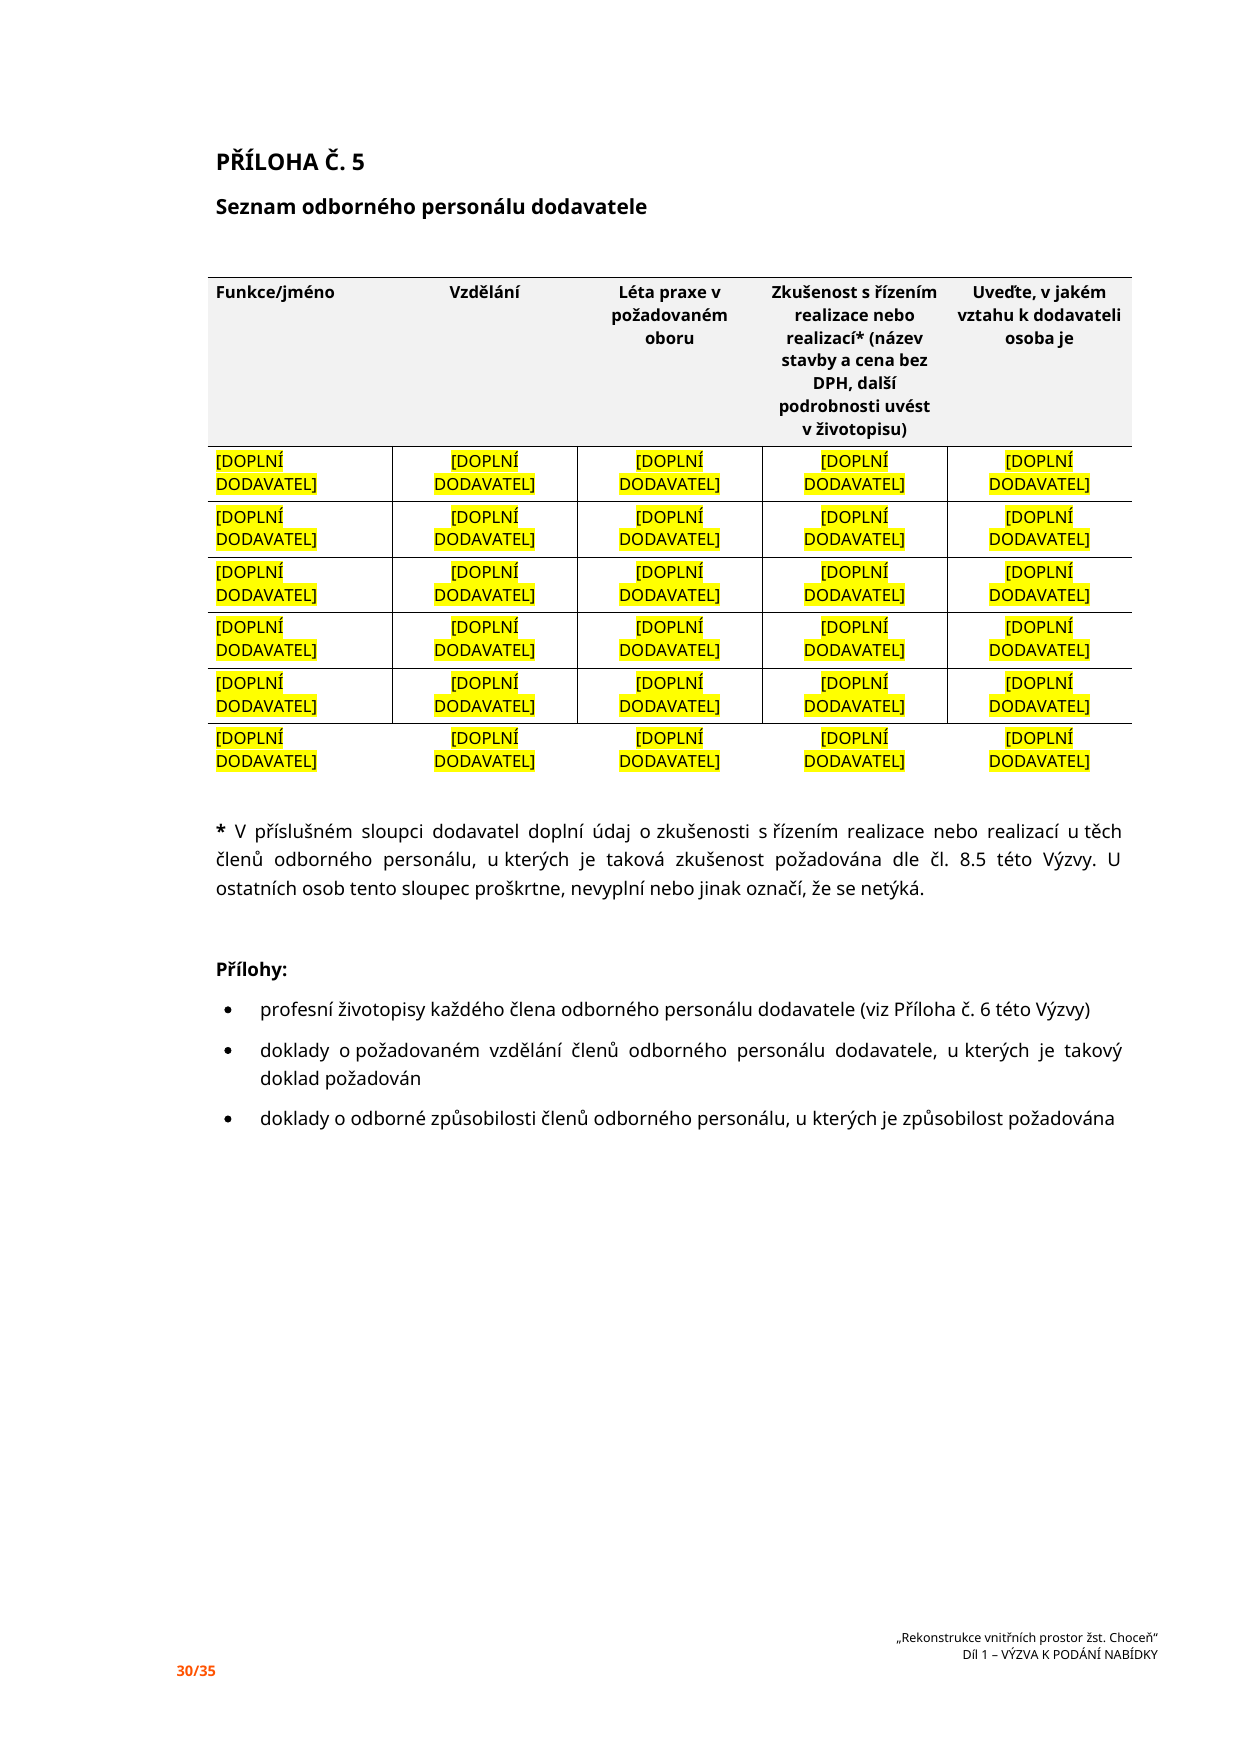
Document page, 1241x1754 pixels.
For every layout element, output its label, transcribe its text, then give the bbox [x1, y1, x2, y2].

text doklady o odborné způsobilosti členů odborného personálu, u kterých je způsobilost požadována [224, 1105, 1122, 1131]
table_cell [DOPLNÍ DODAVATEL] [393, 613, 577, 667]
table_cell [DOPLNÍ DODAVATEL] [948, 558, 1132, 612]
table_cell [DOPLNÍ DODAVATEL] [578, 502, 762, 557]
text Přílohy: [216, 956, 1122, 981]
table_cell [DOPLNÍ DODAVATEL] [578, 669, 762, 723]
table_header Uveďte, v jakém vztahu k dodavateli osoba je [947, 278, 1132, 446]
text profesní životopisy každého člena odborného personálu dodavatele (viz Příloha č. 6 této Výzvy) [224, 996, 1122, 1022]
text Seznam odborného personálu dodavatele [216, 192, 1122, 221]
table_cell [DOPLNÍ DODAVATEL] [578, 558, 762, 612]
table_cell [DOPLNÍ DODAVATEL] [393, 669, 577, 723]
table_cell [DOPLNÍ DODAVATEL] [948, 502, 1132, 557]
table_cell [DOPLNÍ DODAVATEL] [948, 669, 1132, 723]
table_cell [DOPLNÍ DODAVATEL] [208, 502, 392, 557]
table_cell [DOPLNÍ DODAVATEL] [208, 724, 392, 778]
table_cell [DOPLNÍ DODAVATEL] [577, 724, 762, 778]
text * V příslušném sloupci dodavatel doplní údaj o zkušenosti s řízením realizace nebo realizací u těch členů odborného personálu, u kterých je taková zkušenost požadována dle čl. 8.5 této Výzvy. U ostatních osob tento sloupec proškrtne, nevyplní nebo jinak označí, že se netýká. [216, 819, 1122, 900]
table_cell [DOPLNÍ DODAVATEL] [763, 502, 947, 557]
table_cell [DOPLNÍ DODAVATEL] [208, 447, 392, 501]
table_cell [DOPLNÍ DODAVATEL] [393, 447, 577, 501]
table_header Vzdělání [392, 278, 577, 446]
table_cell [DOPLNÍ DODAVATEL] [947, 724, 1132, 778]
table_cell [DOPLNÍ DODAVATEL] [393, 558, 577, 612]
table_cell [DOPLNÍ DODAVATEL] [578, 447, 762, 501]
table_header Léta praxe v požadovaném oboru [577, 278, 762, 446]
table_header Funkce/jméno [208, 278, 392, 446]
table_cell [DOPLNÍ DODAVATEL] [763, 669, 947, 723]
table_cell [DOPLNÍ DODAVATEL] [208, 669, 392, 723]
table_cell [DOPLNÍ DODAVATEL] [762, 724, 947, 778]
table_cell [DOPLNÍ DODAVATEL] [763, 558, 947, 612]
text Příloha č. 5 [216, 146, 1122, 177]
text doklady o požadovaném vzdělání členů odborného personálu dodavatele, u kterých je takový doklad požadován [224, 1037, 1122, 1090]
table_cell [DOPLNÍ DODAVATEL] [948, 613, 1132, 667]
table_cell [DOPLNÍ DODAVATEL] [392, 724, 577, 778]
table_cell [DOPLNÍ DODAVATEL] [948, 447, 1132, 501]
table_cell [DOPLNÍ DODAVATEL] [393, 502, 577, 557]
table_header Zkušenost s řízením realizace nebo realizací* (název stavby a cena bez DPH, další podrobnosti uvést v životopisu) [762, 278, 947, 446]
table_cell [DOPLNÍ DODAVATEL] [208, 558, 392, 612]
table_cell [DOPLNÍ DODAVATEL] [208, 613, 392, 667]
table_cell [DOPLNÍ DODAVATEL] [763, 447, 947, 501]
table_cell [DOPLNÍ DODAVATEL] [763, 613, 947, 667]
table_cell [DOPLNÍ DODAVATEL] [578, 613, 762, 667]
